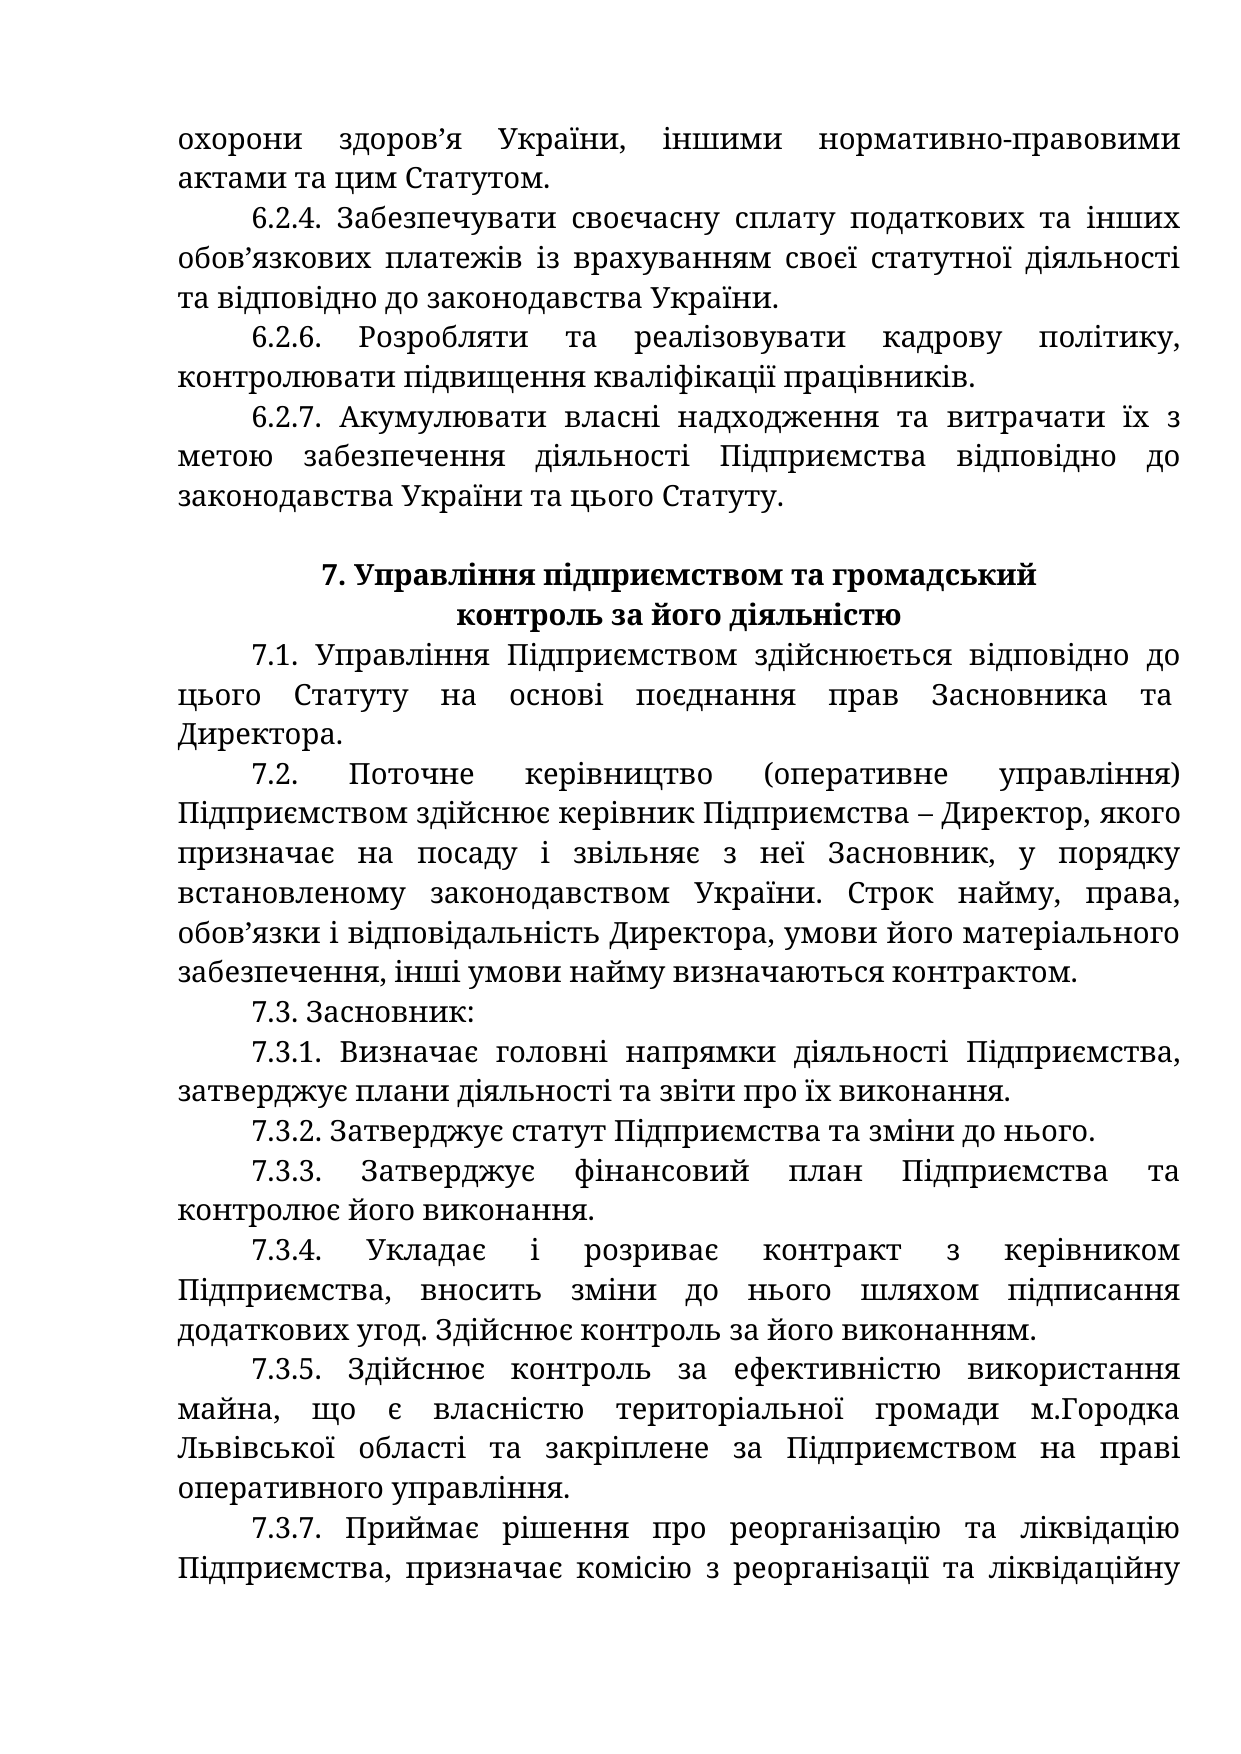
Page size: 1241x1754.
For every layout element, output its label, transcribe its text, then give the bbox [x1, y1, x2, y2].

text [177, 1507, 1181, 1587]
text 7.3.3. Затверджує фінансовий план Підприємства та контролює його виконання. [177, 1150, 1181, 1229]
text контроль за його діяльністю [177, 594, 1181, 634]
text 6.2.6. Розробляти та реалізовувати кадрову політику, контролювати підвищення кваліфікації працівників. [177, 317, 1181, 396]
text 6.2.4. Забезпечувати своєчасну сплату податкових та інших обов’язкових платежів із врахуванням своєї статутної діяльності та відповідно до законодавства України. [177, 197, 1181, 317]
text 7.1. Управління Підприємством здійснюється відповідно до цього Статуту на основі поєднання прав Засновника та Директора. [177, 634, 1181, 753]
text 7.3.2. Затверджує статут Підприємства та зміни до нього. [177, 1110, 1181, 1150]
text 7.3.4. Укладає і розриває контракт з керівником Підприємства, вносить зміни до нього шляхом підписання додаткових угод. Здійснює контроль за його виконанням. [177, 1229, 1181, 1348]
text 7.3. Засновник: [177, 991, 1181, 1031]
text 7.2. Поточне керівництво (оперативне управління) Підприємством здійснює керівник Підприємства – Директор, якого призначає на посаду і звільняє з неї Засновник, у порядку встановленому законодавством України. Строк найму, права, обов’язки і відповідальність Директора, умови його матеріального забезпечення, інші умови найму визначаються контрактом. [177, 753, 1181, 991]
text 6.2.7. Акумулювати власні надходження та витрачати їх з метою забезпечення діяльності Підприємства відповідно до законодавства України та цього Статуту. [177, 396, 1181, 515]
text 7. Управління підприємством та громадський [177, 555, 1181, 594]
text 7.3.5. Здійснює контроль за ефективністю використання майна, що є власністю територіальної громади м.Городка Львівської області та закріплене за Підприємством на праві оперативного управління. [177, 1348, 1181, 1507]
text 7.3.1. Визначає головні напрямки діяльності Підприємства, затверджує плани діяльності та звіти про їх виконання. [177, 1031, 1181, 1110]
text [177, 118, 1181, 197]
